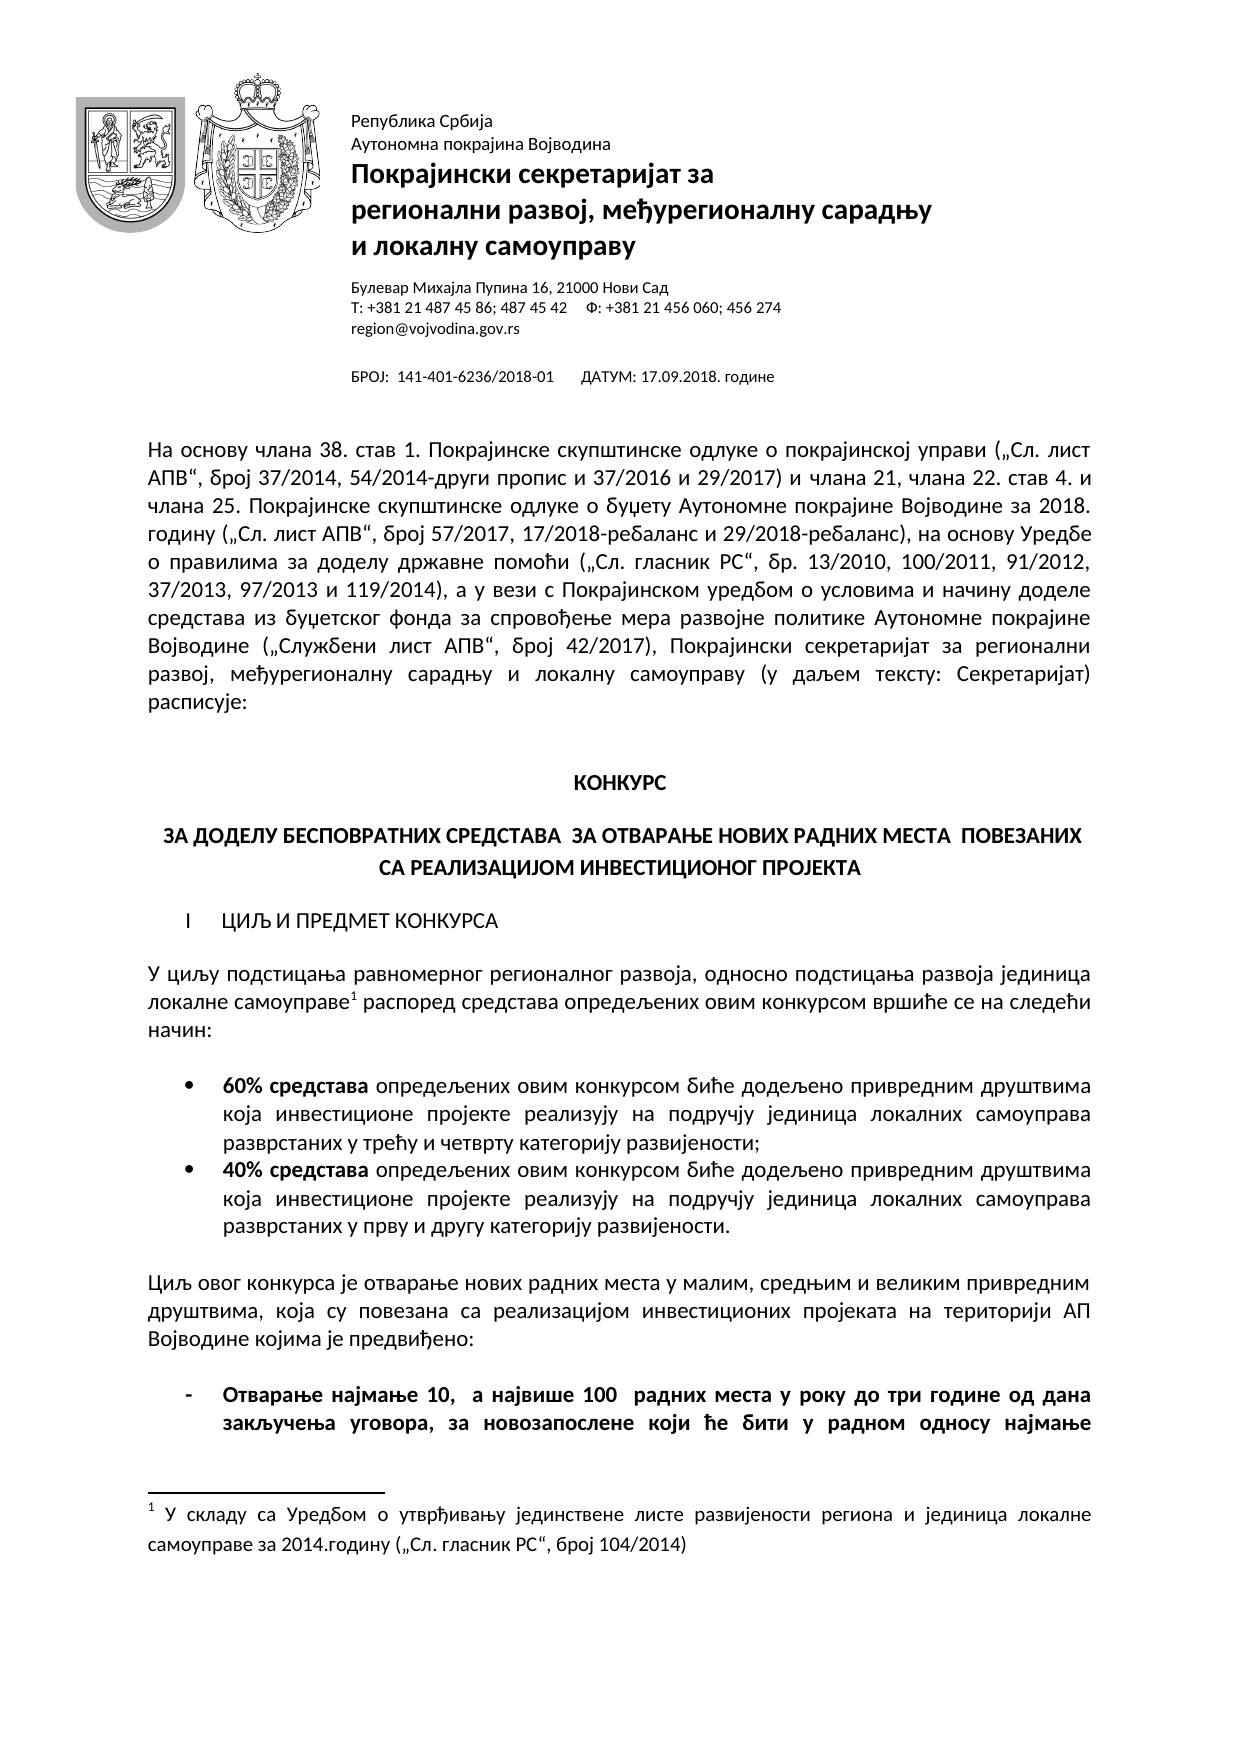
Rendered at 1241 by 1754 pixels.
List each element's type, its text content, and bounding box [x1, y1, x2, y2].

text У циљу подстицања равномерног регионалног развоја, односно подстицања развоја јединица локалне самоуправе распоред средстава опредељених овим конкурсом вршиће се на следећи начин: [148, 959, 1092, 1043]
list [185, 1380, 1092, 1436]
list 40% средстава опредељених овим конкурсом биће додељено привредним друштвима која инвестиционе пројекте реализују на подручју јединица локалних самоуправа разврстаних у прву и другу категорију развијености. [185, 1156, 1092, 1240]
text Циљ овог конкурса је отварање нових радних места у малим, средњим и великим привредним друштвима, која су повезана са реализацијом инвестиционих пројеката на територији АП Војводине којима је предвиђено: [148, 1268, 1092, 1352]
list 60% средстава опредељених овим конкурсом биће додељено привредним друштвима која инвестиционе пројекте реализују на подручју јединица локалних самоуправа разврстаних у трећу и четврту категорију развијености; [185, 1072, 1092, 1156]
picture [75, 73, 320, 233]
text I ЦИЉ И ПРЕДМЕТ КОНКУРСА [185, 906, 1092, 934]
text ЗА ДОДЕЛУ БЕСПОВРАТНИХ СРЕДСТАВА ЗА ОТВАРАЊЕ НОВИХ РАДНИХ МЕСТА ПОВЕЗАНИХ СА РЕАЛИЗАЦИЈОМ ИНВЕСТИЦИОНОГ ПРОЈЕКТА [148, 821, 1092, 881]
text КОНКУРС [148, 768, 1092, 796]
text На основу члана 38. став 1. Покрајинске скупштинске одлуке о покрајинској управи („Сл. лист АПВ“, број 37/2014, 54/2014-други пропис и 37/2016 и 29/2017) и члана 21, члана 22. став 4. и члана 25. Покрајинске скупштинске одлуке о буџету Аутономне покрајине Војводине за 2018. годину („Сл. лист АПВ“, број 57/2017, 17/2018-ребаланс и 29/2018-ребаланс), на основу Уредбе о правилима за доделу државне помоћи („Сл. гласник РС“, бр. 13/2010, 100/2011, 91/2012, 37/2013, 97/2013 и 119/2014), а у вези с Покрајинском уредбом о условима и начину доделе средстава из буџетског фонда за спровођење мера развојне политике Аутономне покрајине Војводине („Службени лист АПВ“, број 42/2017), Покрајински секретаријат за регионални развој, међурегионалну сарадњу и локалну самоуправу (у даљем тексту: Секретаријат) расписује: [148, 435, 1092, 715]
